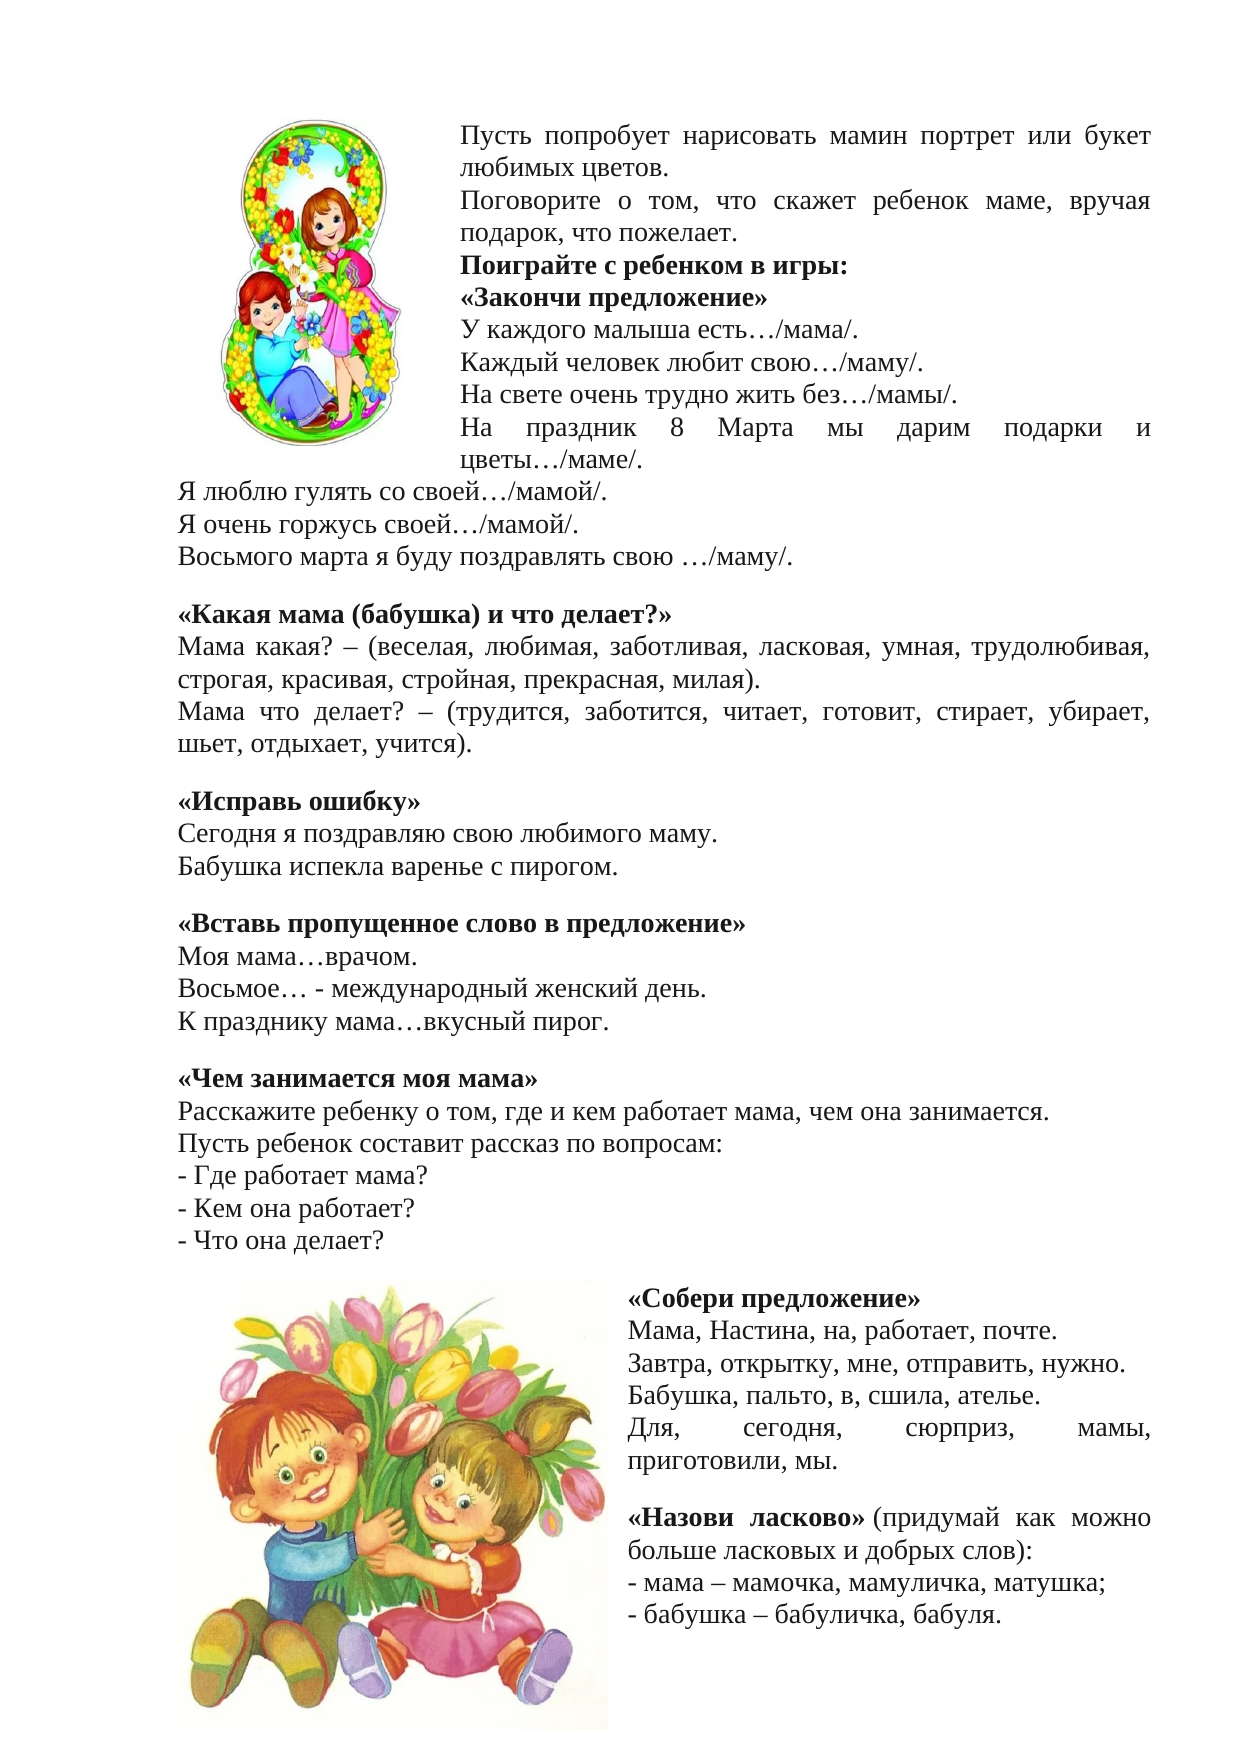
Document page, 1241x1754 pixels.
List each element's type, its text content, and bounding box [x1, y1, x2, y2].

text На праздник 8 Марта мы дарим подарки и цветы…/маме/. [177, 410, 1152, 474]
text Поговорите о том, что скажет ребенок маме, вручая подарок, что пожелает. [441, 183, 1152, 248]
text Я люблю гулять со своей…/мамой/. [177, 474, 1152, 507]
text Мама что делает? – (трудится, заботится, читает, готовит, стирает, убирает, шьет, отдыхает, учится). [177, 694, 1152, 759]
text Расскажите ребенку о том, где и кем работает мама, чем она занимается. [177, 1094, 1152, 1126]
text «Чем занимается моя мама» [177, 1061, 1152, 1094]
text Для, сегодня, сюрприз, мамы, приготовили, мы. [609, 1410, 1152, 1475]
picture [177, 118, 441, 446]
text Каждый человек любит свою…/маму/. [441, 345, 1152, 377]
text «Собери предложение» [609, 1281, 1152, 1313]
picture [177, 1280, 609, 1730]
text Мама какая? – (веселая, любимая, заботливая, ласковая, умная, трудолюбивая, строгая, красивая, стройная, прекрасная, милая). [177, 629, 1152, 694]
text «Какая мама (бабушка) и что делает?» [177, 597, 1152, 629]
text - бабушка – бабуличка, бабуля. [609, 1598, 1152, 1630]
text Завтра, открытку, мне, отправить, нужно. [609, 1346, 1152, 1378]
text На свете очень трудно жить без…/мамы/. [441, 377, 1152, 410]
text Сегодня я поздравляю свою любимого маму. [177, 816, 1152, 849]
text Моя мама…врачом. [177, 939, 1152, 971]
text Пусть ребенок составит рассказ по вопросам: [177, 1126, 1152, 1158]
text Поиграйте с ребенком в игры: [441, 248, 1152, 280]
text - Кем она работает? [177, 1191, 1152, 1223]
text Мама, Настина, на, работает, почте. [609, 1313, 1152, 1346]
text Восьмое… - международный женский день. [177, 971, 1152, 1004]
text «Закончи предложение» [441, 280, 1152, 312]
text «Назови ласково» (придумай как можно больше ласковых и добрых слов): [609, 1500, 1152, 1565]
text «Исправь ошибку» [177, 784, 1152, 816]
text К празднику мама…вкусный пирог. [177, 1004, 1152, 1036]
text Бабушка испекла варенье с пирогом. [177, 849, 1152, 881]
text «Вставь пропущенное слово в предложение» [177, 906, 1152, 939]
text Бабушка, пальто, в, сшила, ателье. [609, 1378, 1152, 1410]
text Пусть попробует нарисовать мамин портрет или букет любимых цветов. [441, 118, 1152, 183]
text Восьмого марта я буду поздравлять свою …/маму/. [177, 539, 1152, 572]
text Я очень горжусь своей…/мамой/. [177, 507, 1152, 539]
text У каждого малыша есть…/мама/. [441, 312, 1152, 345]
text - мама – мамочка, мамуличка, матушка; [609, 1565, 1152, 1598]
text - Где работает мама? [177, 1158, 1152, 1191]
text - Что она делает? [177, 1223, 1152, 1256]
